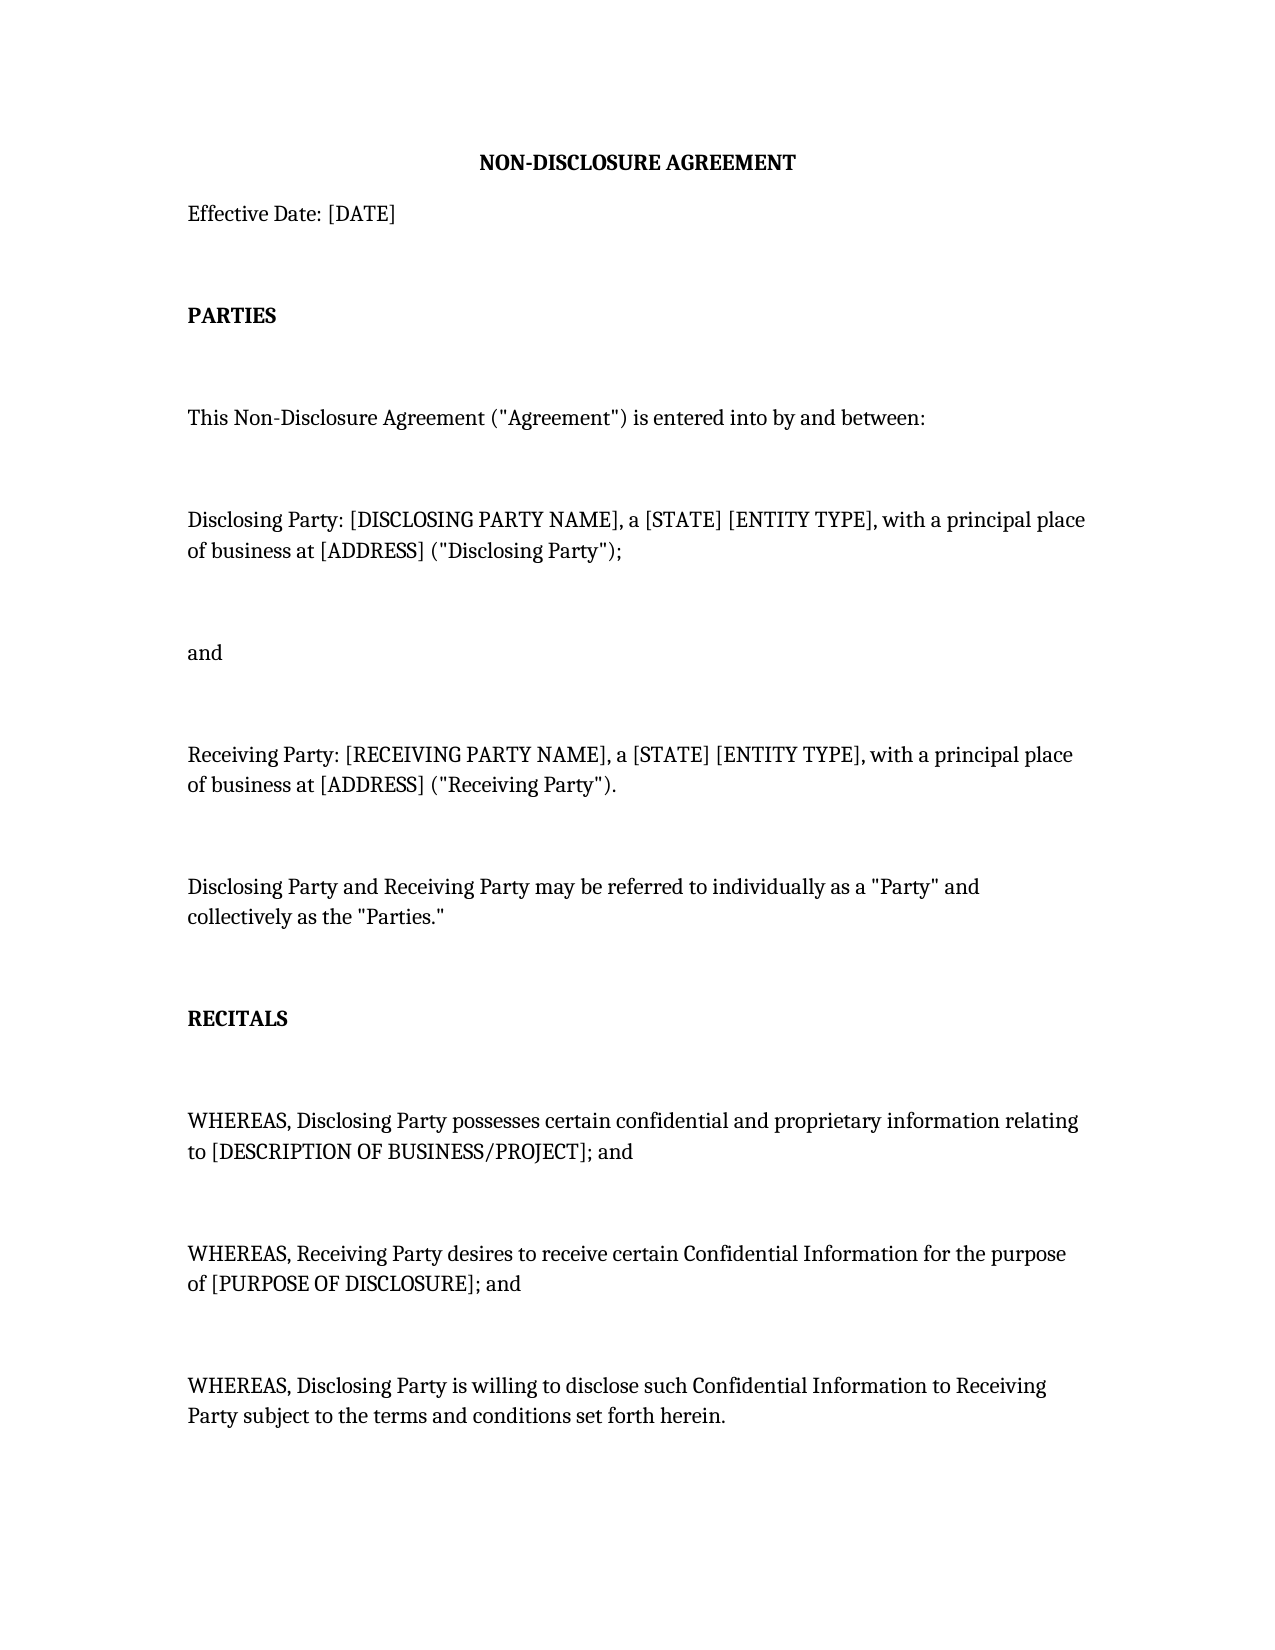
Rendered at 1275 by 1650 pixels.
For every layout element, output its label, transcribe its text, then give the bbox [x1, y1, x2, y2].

text Receiving Party: [RECEIVING PARTY NAME], a [STATE] [ENTITY TYPE], with a principal place of business at [ADDRESS] ("Receiving Party"). [187, 742, 1087, 798]
text Effective Date: [DATE] [187, 201, 1087, 227]
text and [187, 639, 1087, 666]
text Disclosing Party: [DISCLOSING PARTY NAME], a [STATE] [ENTITY TYPE], with a principal place of business at [ADDRESS] ("Disclosing Party"); [187, 507, 1087, 564]
text RECITALS [187, 1006, 1087, 1033]
text WHEREAS, Receiving Party desires to receive certain Confidential Information for the purpose of [PURPOSE OF DISCLOSURE]; and [187, 1241, 1087, 1297]
text NON-DISCLOSURE AGREEMENT [187, 150, 1087, 176]
text Disclosing Party and Receiving Party may be referred to individually as a "Party" and collectively as the "Parties." [187, 874, 1087, 931]
text PARTIES [187, 303, 1087, 329]
text WHEREAS, Disclosing Party possesses certain confidential and proprietary information relating to [DESCRIPTION OF BUSINESS/PROJECT]; and [187, 1108, 1087, 1165]
text This Non-Disclosure Agreement ("Agreement") is entered into by and between: [187, 405, 1087, 432]
text WHEREAS, Disclosing Party is willing to disclose such Confidential Information to Receiving Party subject to the terms and conditions set forth herein. [187, 1373, 1087, 1429]
